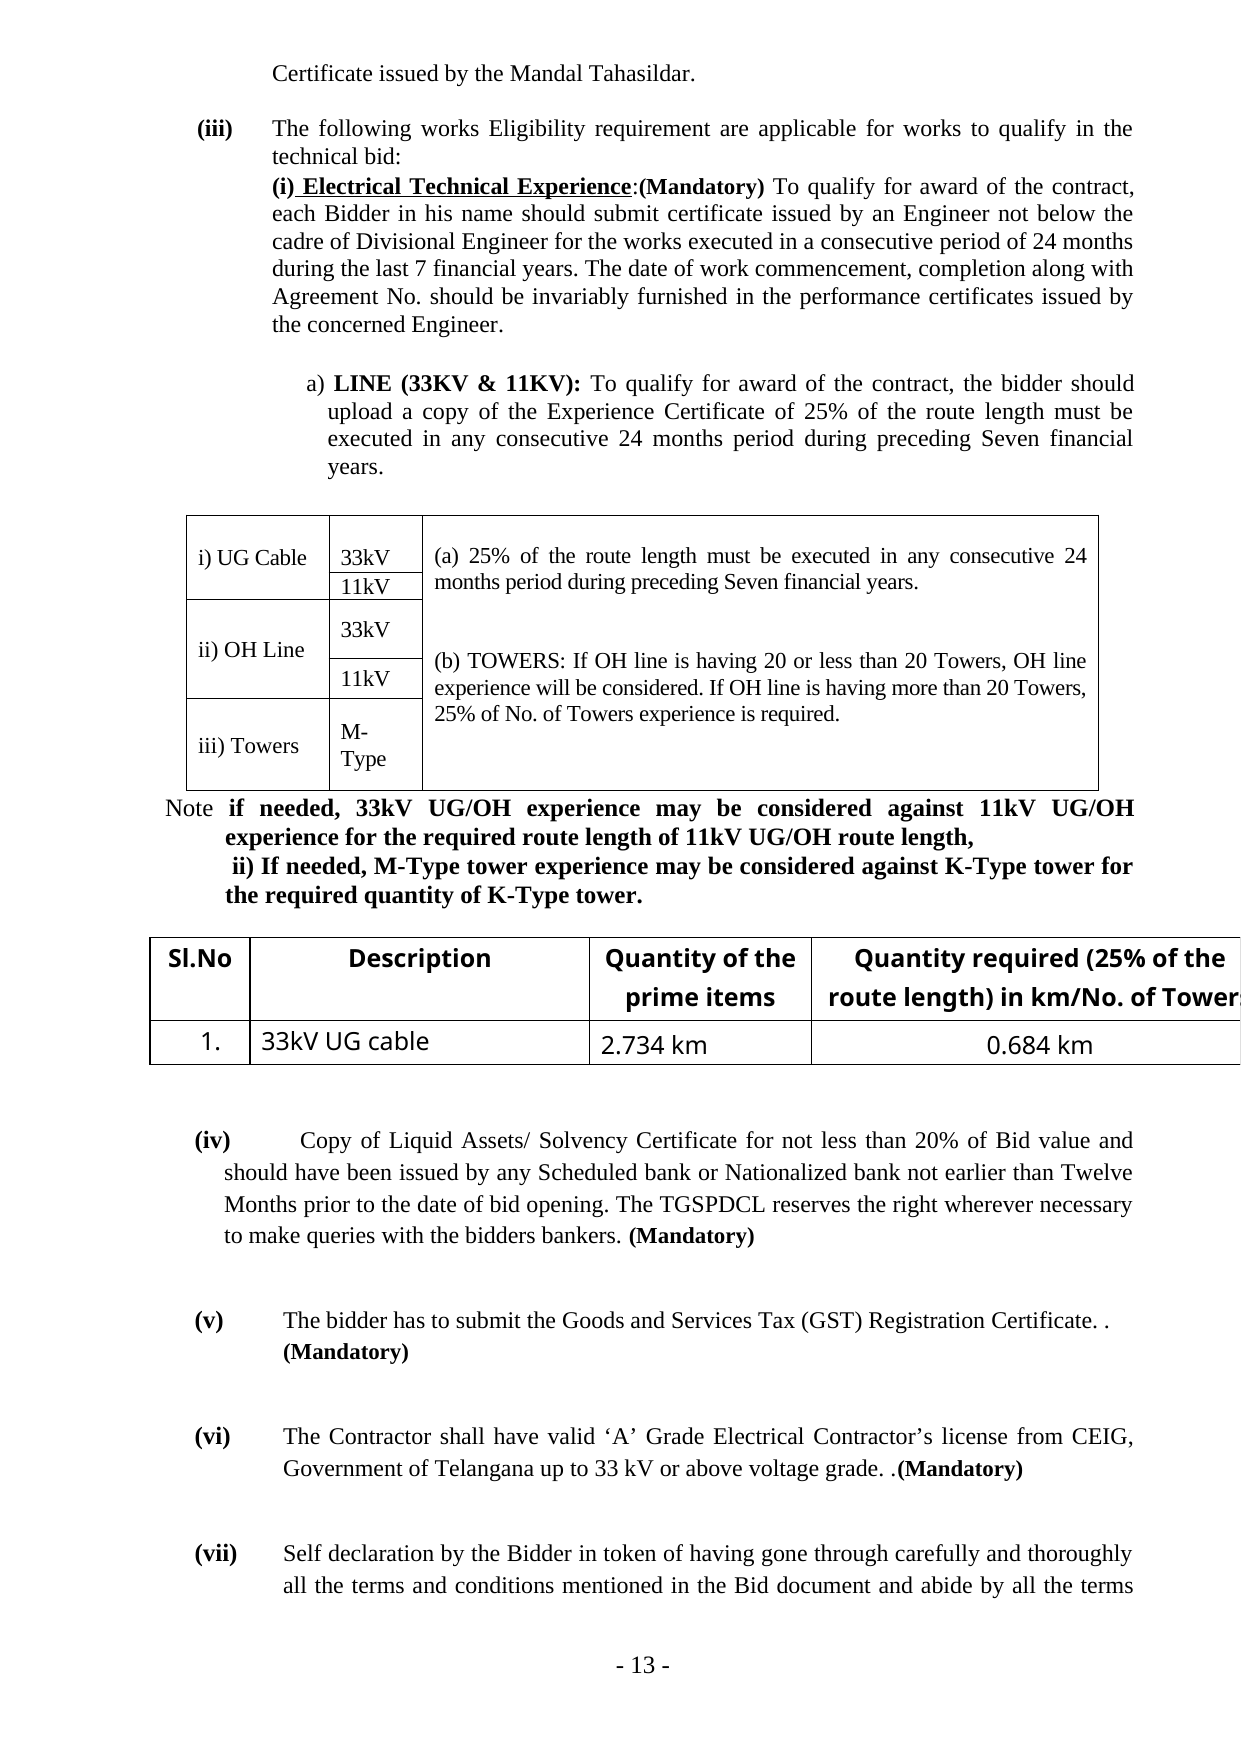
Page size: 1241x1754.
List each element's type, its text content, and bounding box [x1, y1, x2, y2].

list Copy of Liquid Assets/ Solvency Certificate for not less than 20% of Bid value and should have been issued by any Scheduled bank or Nationalized bank not earlier than Twelve Months prior to the date of bid opening. The TGSPDCL reserves the right wherever necessary to make queries with the bidders bankers. (Mandatory) [194, 1125, 1135, 1249]
list The following works Eligibility requirement are applicable for works to qualify in the technical bid: [197, 114, 1135, 169]
table_cell [151, 1021, 249, 1063]
table_header (a) 25% of the route length must be executed in any consecutive 24 months period during preceding Seven financial years. (b) TOWERS: If OH line is having 20 or less than 20 Towers, OH line experience will be considered. If OH line is having more than 20 Towers, 25% of No. of Towers experience is required. [423, 516, 1098, 790]
list The Contractor shall have valid ‘A’ Grade Electrical Contractor’s license from CEIG, Government of Telangana up to 33 kV or above voltage grade. .(Mandatory) [194, 1421, 1135, 1481]
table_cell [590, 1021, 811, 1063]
table_cell 33kV [330, 600, 422, 657]
table_header Description [251, 938, 589, 1020]
table_cell 11kV [330, 573, 422, 599]
table_header Quantity required (25% of the route length) in km/No. of Towers [812, 938, 1240, 1020]
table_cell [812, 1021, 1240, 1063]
text Note if needed, 33kV UG/OH experience may be considered against 11kV UG/OH experience for the required route length of 11kV UG/OH route length, [165, 571, 1135, 851]
table_cell 11kV [330, 659, 422, 698]
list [272, 59, 1135, 87]
table_header 33kV [330, 516, 422, 572]
table_cell 33kV UG cable [251, 1021, 589, 1063]
table_header Sl.No [151, 938, 249, 1020]
list a) LINE (33KV & 11KV): To qualify for award of the contract, the bidder should upload a copy of the Experience Certificate of 25% of the route length must be executed in any consecutive 24 months period during preceding Seven financial years. [272, 369, 1135, 479]
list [194, 1538, 1135, 1598]
text ii) If needed, M-Type tower experience may be considered against K-Type tower for the required quantity of K-Type tower. [225, 851, 1135, 908]
table_cell ii) OH Line [187, 600, 329, 698]
table_cell M-Type [330, 699, 422, 790]
list (i) Electrical Technical Experience:(Mandatory) To qualify for award of the contract, each Bidder in his name should submit certificate issued by an Engineer not below the cadre of Divisional Engineer for the works executed in a consecutive period of 24 months during the last 7 financial years. The date of work commencement, completion along with Agreement No. should be invariably furnished in the performance certificates issued by the concerned Engineer. [272, 172, 1135, 337]
list The bidder has to submit the Goods and Services Tax (GST) Registration Certificate. .(Mandatory) [194, 1306, 1135, 1364]
table_header Quantity of the prime items [590, 938, 811, 1020]
table_header i) UG Cable [187, 516, 329, 599]
table_cell iii) Towers [187, 699, 329, 790]
